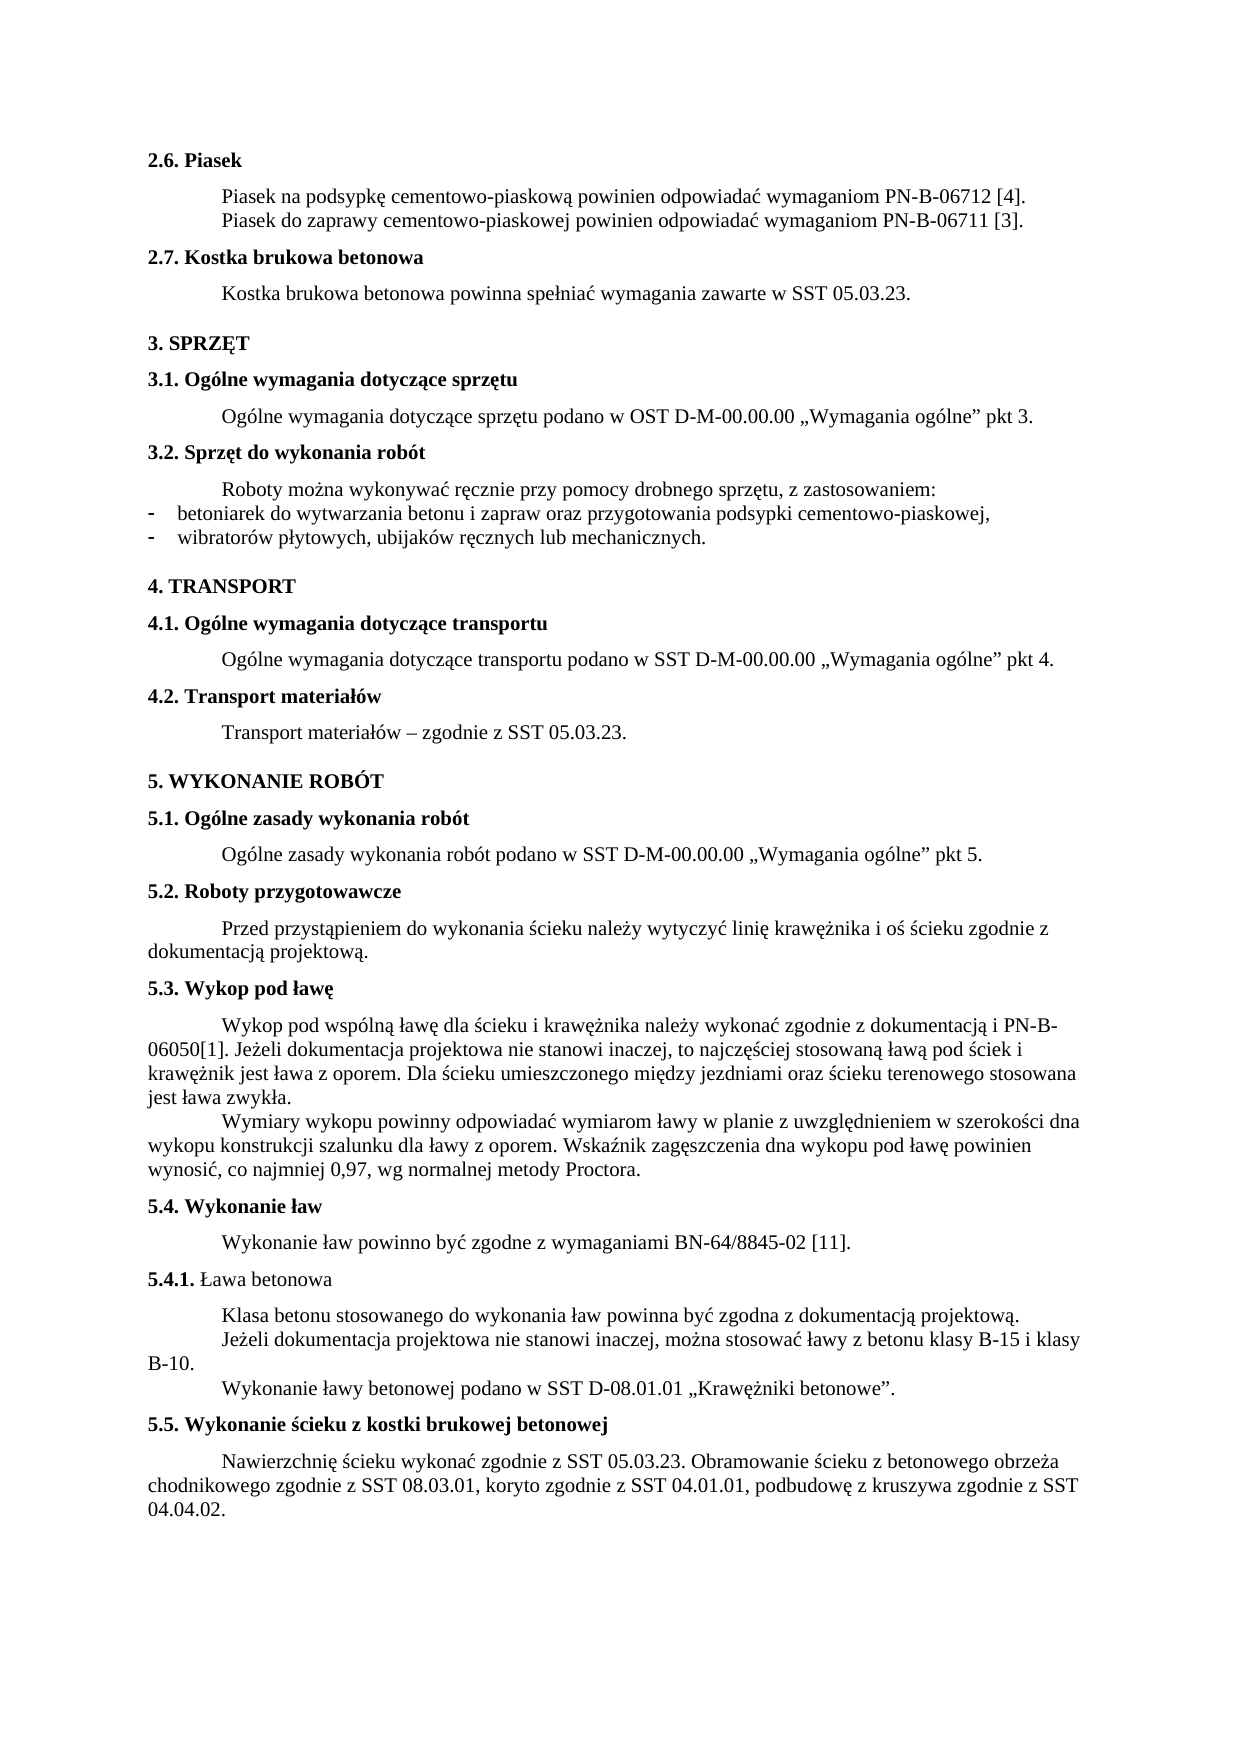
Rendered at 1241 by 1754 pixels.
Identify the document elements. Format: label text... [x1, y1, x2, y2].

subtitle 5.2. Roboty przygotowawcze [148, 879, 1093, 903]
text Ogólne wymagania dotyczące sprzętu podano w OST D-M-00.00.00 „Wymagania ogólne” pkt 3. [148, 403, 1093, 428]
text Nawierzchnię ścieku wykonać zgodnie z SST 05.03.23. Obramowanie ścieku z betonowego obrzeża chodnikowego zgodnie z SST 08.03.01, koryto zgodnie z SST 04.01.01, podbudowę z kruszywa zgodnie z SST 04.04.02. [148, 1448, 1093, 1521]
text Roboty można wykonywać ręcznie przy pomocy drobnego sprzętu, z zastosowaniem: [148, 477, 1093, 501]
text Piasek na podsypkę cementowo-piaskową powinien odpowiadać wymaganiom PN-B-06712 [4]. [148, 184, 1093, 208]
subtitle 2.7. Kostka brukowa betonowa [148, 245, 1093, 269]
text Przed przystąpieniem do wykonania ścieku należy wytyczyć linię krawężnika i oś ścieku zgodnie z dokumentacją projektową. [148, 915, 1093, 963]
subtitle 5.1. Ogólne zasady wykonania robót [148, 806, 1093, 830]
text Wymiary wykopu powinny odpowiadać wymiarom ławy w planie z uwzględnieniem w szerokości dna wykopu konstrukcji szalunku dla ławy z oporem. Wskaźnik zagęszczenia dna wykopu pod ławę powinien wynosić, co najmniej 0,97, wg normalnej metody Proctora. [148, 1109, 1093, 1181]
text Wykop pod wspólną ławę dla ścieku i krawężnika należy wykonać zgodnie z dokumentacją i PN-B-06050[1]. Jeżeli dokumentacja projektowa nie stanowi inaczej, to najczęściej stosowaną ławą pod ściek i krawężnik jest ława z oporem. Dla ścieku umieszczonego między jezdniami oraz ścieku terenowego stosowana jest ława zwykła. [148, 1013, 1093, 1109]
subtitle 3.2. Sprzęt do wykonania robót [148, 440, 1093, 464]
text Ogólne wymagania dotyczące transportu podano w SST D-M-00.00.00 „Wymagania ogólne” pkt 4. [148, 647, 1093, 671]
subtitle 5. wykonanie robót [148, 769, 1093, 793]
subtitle 4.1. Ogólne wymagania dotyczące transportu [148, 610, 1093, 634]
text 5.4.1. Ława betonowa [148, 1267, 1093, 1291]
text Jeżeli dokumentacja projektowa nie stanowi inaczej, można stosować ławy z betonu klasy B-15 i klasy B-10. [148, 1327, 1093, 1375]
text Wykonanie ław powinno być zgodne z wymaganiami BN-64/8845-02 [11]. [148, 1230, 1093, 1254]
text Transport materiałów – zgodnie z SST 05.03.23. [148, 720, 1093, 744]
list wibratorów płytowych, ubijaków ręcznych lub mechanicznych. [148, 525, 1093, 549]
text Kostka brukowa betonowa powinna spełniać wymagania zawarte w SST 05.03.23. [148, 281, 1093, 305]
subtitle 4.2. Transport materiałów [148, 683, 1093, 708]
text Ogólne zasady wykonania robót podano w SST D-M-00.00.00 „Wymagania ogólne” pkt 5. [148, 842, 1093, 866]
subtitle 5.4. Wykonanie ław [148, 1193, 1093, 1218]
subtitle 3. sprzęt [148, 330, 1093, 354]
subtitle 5.5. Wykonanie ścieku z kostki brukowej betonowej [148, 1412, 1093, 1436]
text Klasa betonu stosowanego do wykonania ław powinna być zgodna z dokumentacją projektową. [148, 1303, 1093, 1327]
text Wykonanie ławy betonowej podano w SST D-08.01.01 „Krawężniki betonowe”. [148, 1375, 1093, 1399]
subtitle 4. transport [148, 574, 1093, 598]
subtitle 2.6. Piasek [148, 148, 1093, 172]
subtitle 3.1. Ogólne wymagania dotyczące sprzętu [148, 367, 1093, 391]
list betoniarek do wytwarzania betonu i zapraw oraz przygotowania podsypki cementowo-piaskowej, [148, 501, 1093, 525]
subtitle 5.3. Wykop pod ławę [148, 976, 1093, 1000]
text Piasek do zaprawy cementowo-piaskowej powinien odpowiadać wymaganiom PN-B-06711 [3]. [148, 208, 1093, 232]
